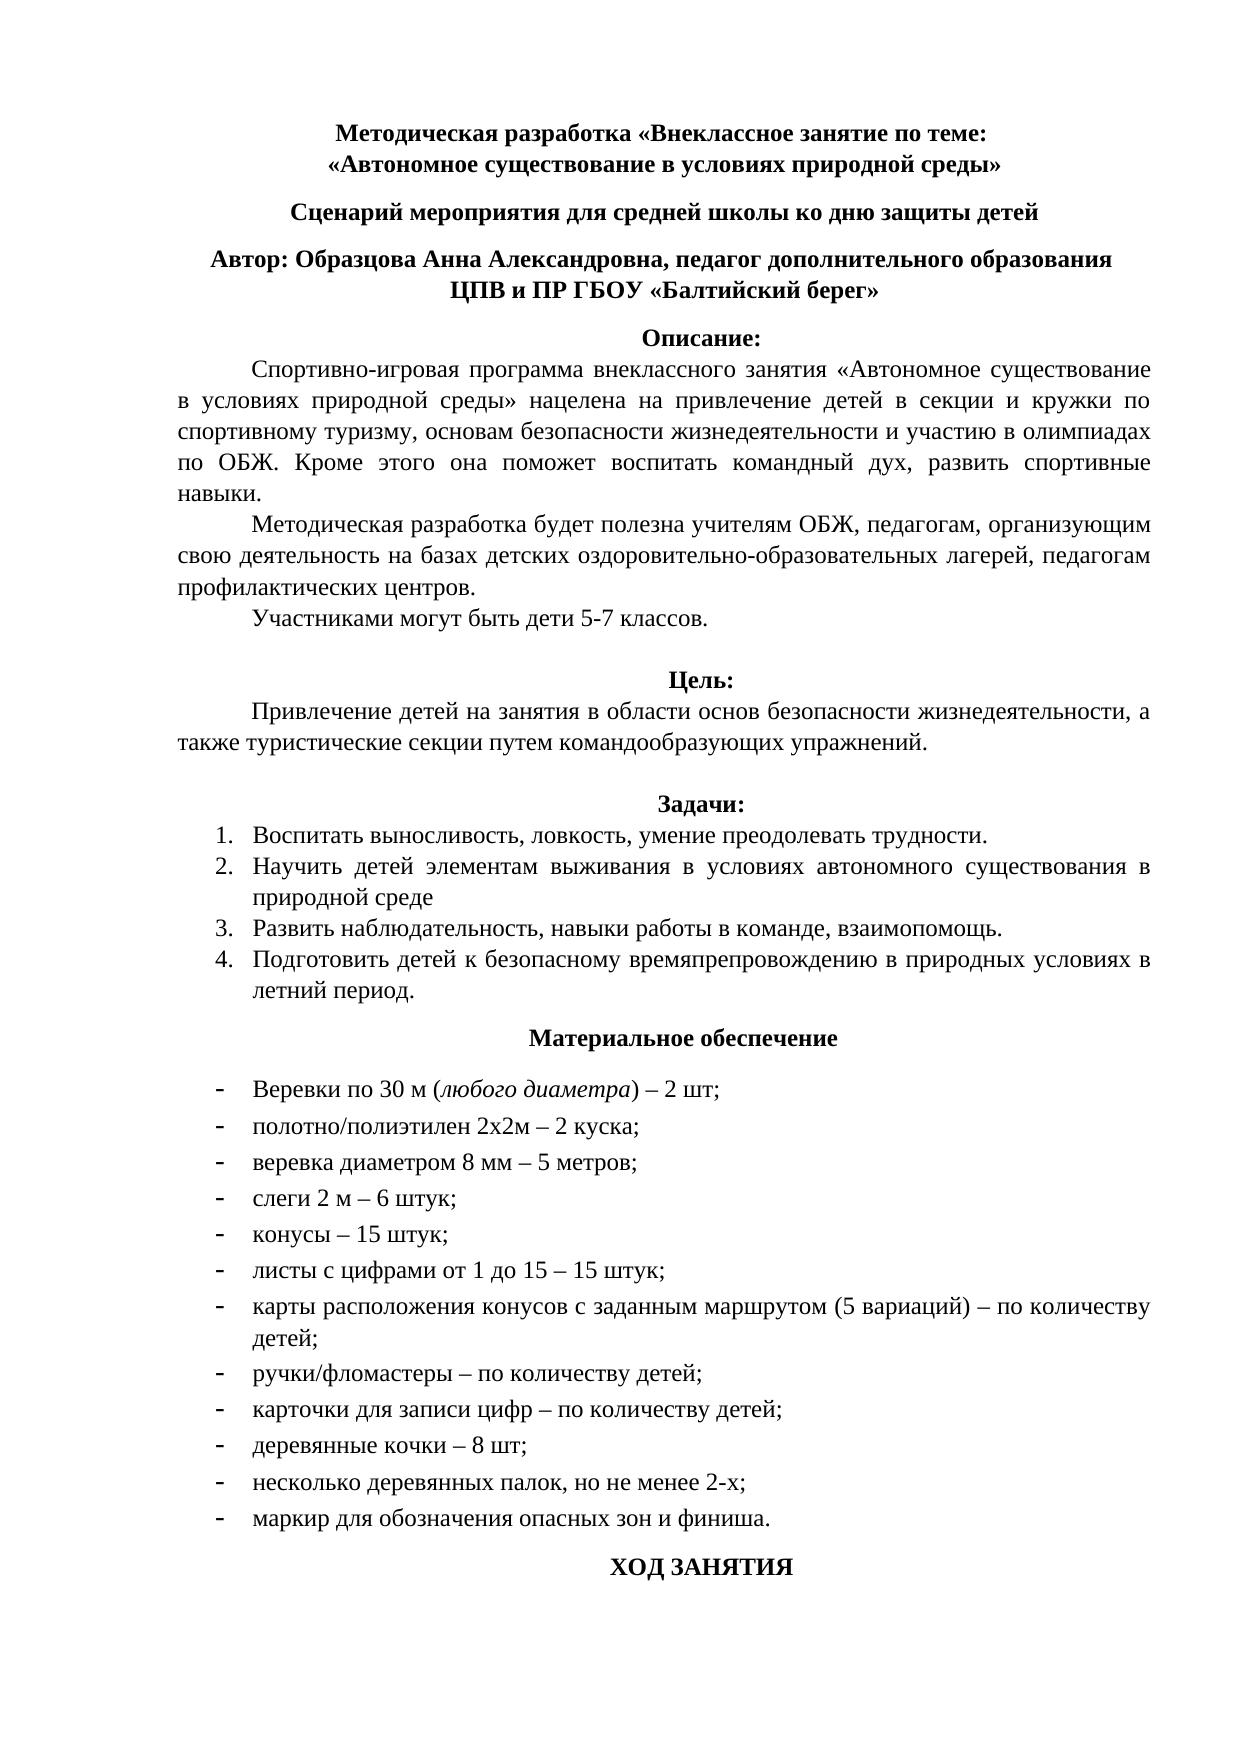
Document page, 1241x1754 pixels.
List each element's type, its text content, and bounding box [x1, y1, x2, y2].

list карточки для записи цифр – по количеству детей; [215, 1391, 1152, 1424]
text Задачи: [177, 789, 1152, 818]
list Воспитать выносливость, ловкость, умение преодолевать трудности. [215, 820, 1152, 849]
list конусы – 15 штук; [215, 1215, 1152, 1249]
list Научить детей элементам выживания в условиях автономного существования в природной среде [215, 851, 1152, 911]
text Материальное обеспечение [215, 1023, 1152, 1052]
text Методическая разработка «Внеклассное занятие по теме: «Автономное существование в условиях природной среды» [177, 118, 1152, 178]
text Автор: Образцова Анна Александровна, педагог дополнительного образования ЦПВ и ПР ГБОУ «Балтийский берег» [177, 244, 1152, 304]
text Методическая разработка будет полезна учителям ОБЖ, педагогам, организующим свою деятельность на базах детских оздоровительно-образовательных лагерей, педагогам профилактических центров. [177, 509, 1152, 600]
list веревка диаметром 8 мм – 5 метров; [215, 1143, 1152, 1176]
text Спортивно-игровая программа внеклассного занятия «Автономное существование в условиях природной среды» нацелена на привлечение детей в секции и кружки по спортивному туризму, основам безопасности жизнедеятельности и участию в олимпиадах по ОБЖ. Кроме этого она поможет воспитать командный дух, развить спортивные навыки. [177, 354, 1152, 507]
text Сценарий мероприятия для средней школы ко дню защиты детей [177, 197, 1152, 226]
list Подготовить детей к безопасному времяпрепровождению в природных условиях в летний период. [215, 944, 1152, 1004]
text Участниками могут быть дети 5-7 классов. [177, 603, 1152, 631]
text ХОД ЗАНЯТИЯ [251, 1552, 1152, 1581]
list маркир для обозначения опасных зон и финиша. [215, 1499, 1152, 1532]
list полотно/полиэтилен 2х2м – 2 куска; [215, 1107, 1152, 1140]
list слеги 2 м – 6 штук; [215, 1179, 1152, 1213]
list листы с цифрами от 1 до 15 – 15 штук; [215, 1251, 1152, 1285]
list деревянные кочки – 8 шт; [215, 1427, 1152, 1460]
list карты расположения конусов с заданным маршрутом (5 вариаций) – по количеству детей; [215, 1287, 1152, 1352]
text Цель: [177, 665, 1152, 693]
text Привлечение детей на занятия в области основ безопасности жизнедеятельности, а также туристические секции путем командообразующих упражнений. [177, 696, 1152, 756]
list несколько деревянных палок, но не менее 2-х; [215, 1463, 1152, 1496]
text Описание: [177, 323, 1152, 352]
list Веревки по 30 м (любого диаметра) – 2 шт; [215, 1071, 1152, 1104]
list ручки/фломастеры – по количеству детей; [215, 1354, 1152, 1388]
list Развить наблюдательность, навыки работы в команде, взаимопомощь. [215, 913, 1152, 942]
